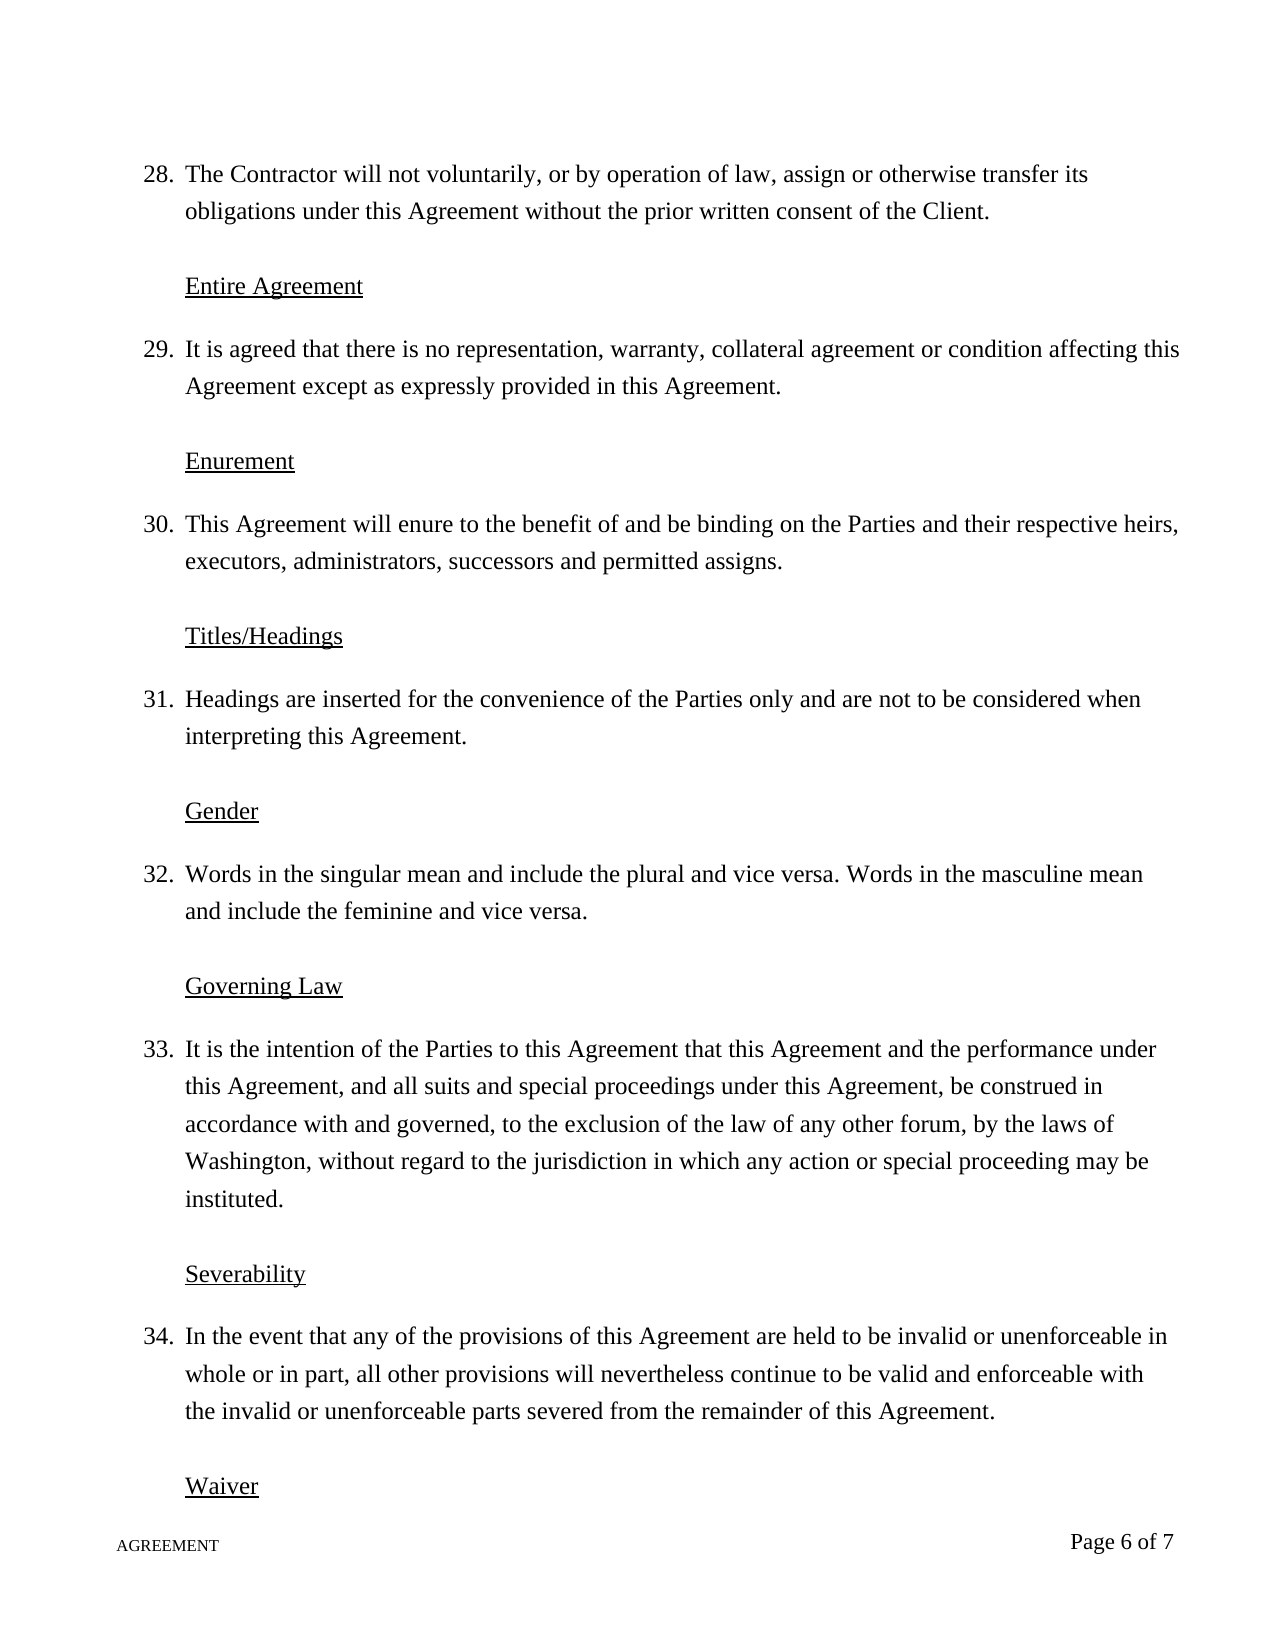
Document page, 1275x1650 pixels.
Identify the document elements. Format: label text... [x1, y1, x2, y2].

text Waiver [185, 1462, 1180, 1500]
text Titles/Headings [185, 612, 1180, 650]
list It is the intention of the Parties to this Agreement that this Agreement and the performance under this Agreement, and all suits and special proceedings under this Agreement, be construed in accordance with and governed, to the exclusion of the law of any other forum, by the laws of Washington, without regard to the jurisdiction in which any action or special proceeding may be instituted. [143, 1025, 1180, 1212]
list It is agreed that there is no representation, warranty, collateral agreement or condition affecting this Agreement except as expressly provided in this Agreement. [143, 325, 1180, 400]
text Enurement [185, 437, 1180, 475]
list Headings are inserted for the convenience of the Parties only and are not to be considered when interpreting this Agreement. [143, 675, 1180, 750]
text Gender [185, 787, 1180, 825]
list Words in the singular mean and include the plural and vice versa. Words in the masculine mean and include the feminine and vice versa. [143, 850, 1180, 925]
text Governing Law [185, 962, 1180, 1000]
list In the event that any of the provisions of this Agreement are held to be invalid or unenforceable in whole or in part, all other provisions will nevertheless continue to be valid and enforceable with the invalid or unenforceable parts severed from the remainder of this Agreement. [143, 1312, 1180, 1425]
list This Agreement will enure to the benefit of and be binding on the Parties and their respective heirs, executors, administrators, successors and permitted assigns. [143, 500, 1180, 575]
text Entire Agreement [185, 262, 1180, 300]
text Severability [185, 1250, 1180, 1287]
list The Contractor will not voluntarily, or by operation of law, assign or otherwise transfer its obligations under this Agreement without the prior written consent of the Client. [143, 150, 1180, 225]
